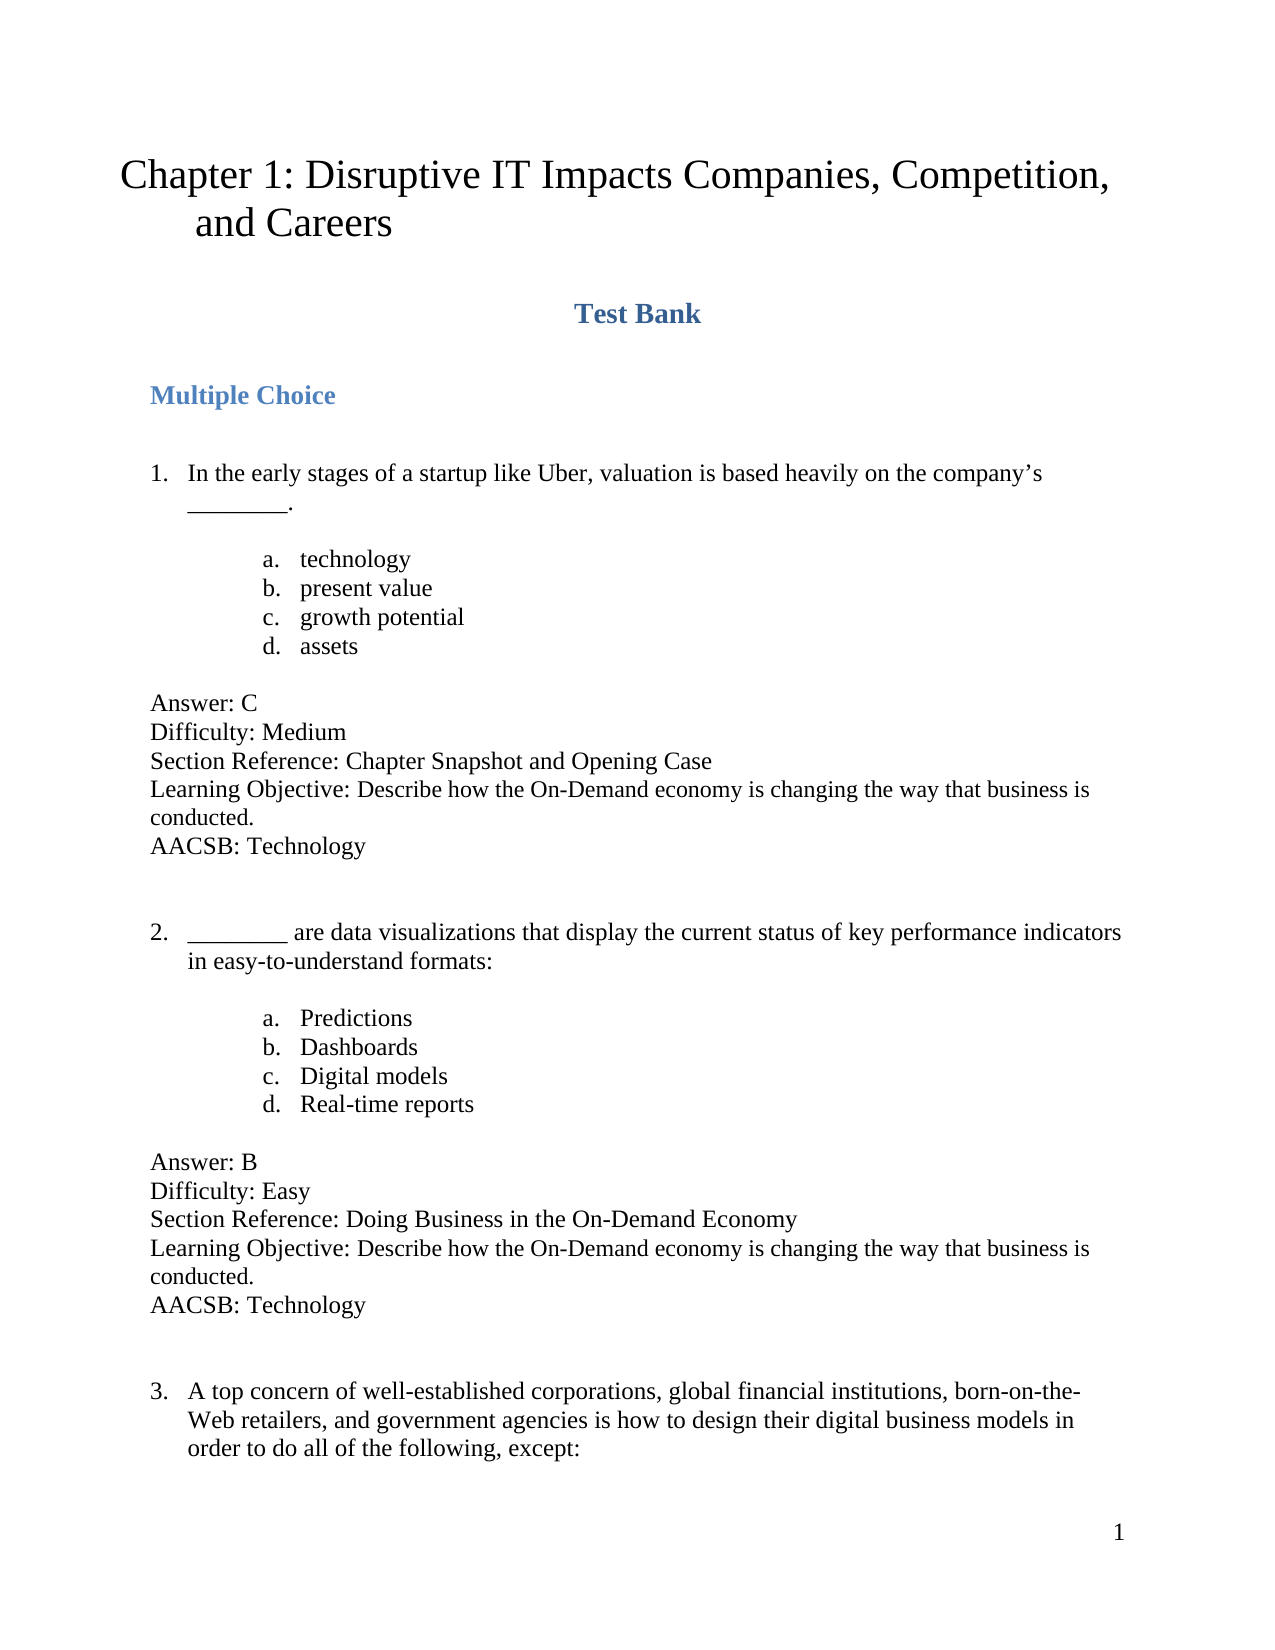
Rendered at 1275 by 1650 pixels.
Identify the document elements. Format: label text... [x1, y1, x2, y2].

list present value [262, 573, 1125, 602]
list Predictions [262, 1003, 1125, 1032]
text Difficulty: Medium [150, 717, 1125, 746]
list Dashboards [262, 1032, 1125, 1061]
list A top concern of well-established corporations, global financial institutions, born-on-the-Web retailers, and government agencies is how to design their digital business models in order to do all of the following, except: [150, 1376, 1125, 1462]
text Answer: B [150, 1147, 1125, 1176]
text Difficulty: Easy [150, 1176, 1125, 1204]
subtitle Multiple Choice [150, 379, 1125, 410]
list technology [262, 544, 1125, 573]
text Section Reference: Doing Business in the On-Demand Economy [150, 1204, 1125, 1233]
text Learning Objective: Describe how the On-Demand economy is changing the way that business is conducted. [150, 1233, 1125, 1290]
subtitle Test Bank [150, 296, 1125, 329]
text Learning Objective: Describe how the On-Demand economy is changing the way that business is conducted. [150, 774, 1125, 831]
list ________ are data visualizations that display the current status of key performance indicators in easy-to-understand formats: [150, 917, 1125, 974]
text Chapter 1: Disruptive IT Impacts Companies, Competition, and Careers [120, 150, 1155, 246]
text AACSB: Technology [150, 831, 1125, 859]
list growth potential [262, 602, 1125, 631]
text AACSB: Technology [150, 1290, 1125, 1318]
list assets [262, 631, 1125, 659]
text Answer: C [150, 688, 1125, 717]
text Section Reference: Chapter Snapshot and Opening Case [150, 746, 1125, 774]
list Digital models [262, 1061, 1125, 1089]
list In the early stages of a startup like Uber, valuation is based heavily on the company’s ________. [150, 458, 1125, 516]
list Real-time reports [262, 1089, 1125, 1118]
